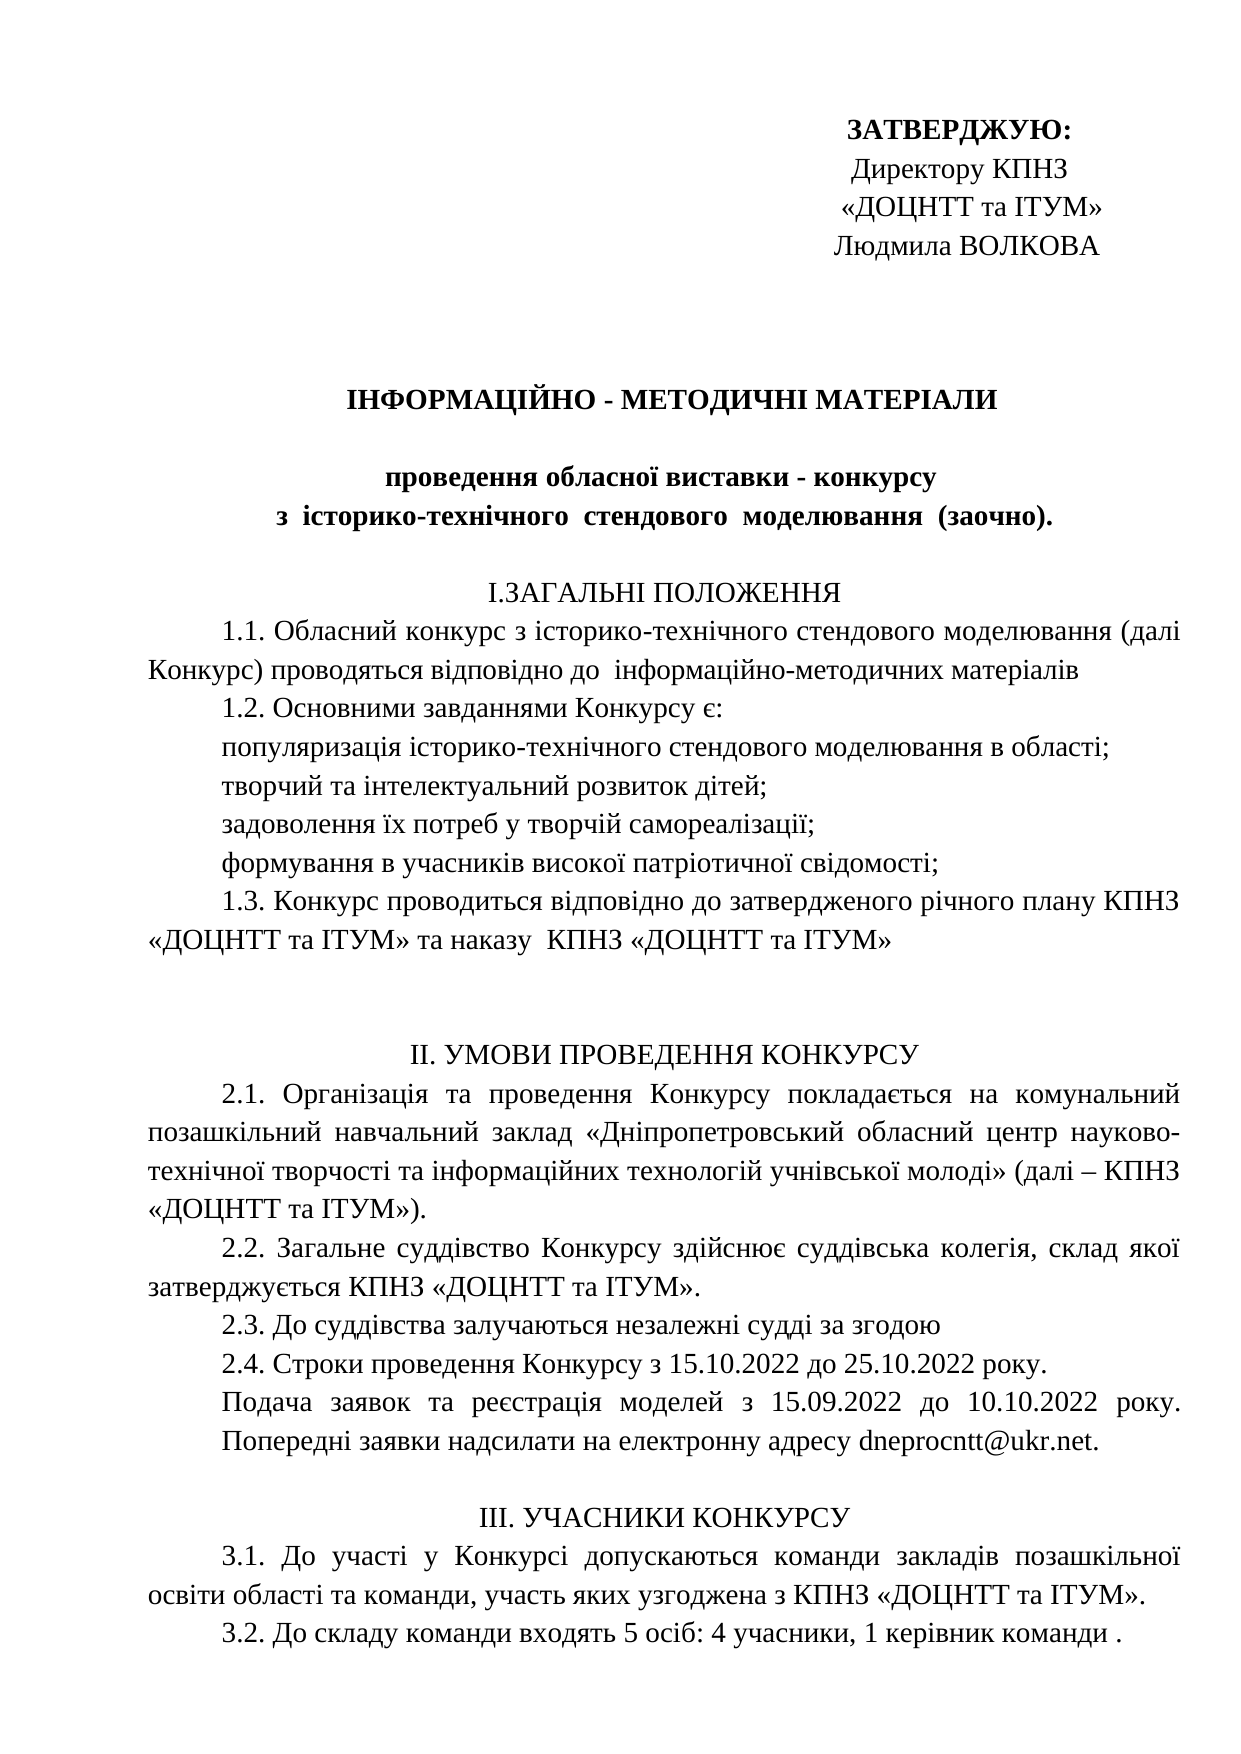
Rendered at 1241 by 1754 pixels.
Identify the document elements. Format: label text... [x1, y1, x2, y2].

text формування в учасників високої патріотичної свідомості; [148, 845, 1181, 878]
text ІІ. УМОВИ ПРОВЕДЕННЯ КОНКУРСУ [148, 1037, 1181, 1071]
text Директору КПНЗ [738, 151, 1181, 184]
text Подача заявок та реєстрація моделей з 15.09.2022 до 10.10.2022 року. Попередні заявки надсилати на електронну адресу dneprocntt@ukr.net. [221, 1384, 1181, 1456]
text проведення обласної виставки - конкурсу з історико-технічного стендового моделювання (заочно). [148, 459, 1181, 531]
text І.ЗАГАЛЬНІ ПОЛОЖЕННЯ [148, 575, 1181, 608]
text 2.2. Загальне суддівство Конкурсу здійснює суддівська колегія, склад якої затверджується КПНЗ «ДОЦНТТ та ІТУМ». [148, 1230, 1181, 1302]
text «ДОЦНТТ та ІТУМ» [738, 189, 1181, 223]
text Людмила ВОЛКОВА [148, 228, 1181, 262]
text творчий та інтелектуальний розвиток дітей; [148, 768, 1181, 801]
text 1.1. Обласний конкурс з історико-технічного стендового моделювання (далі Конкурс) проводяться відповідно до інформаційно-методичних матеріалів [148, 613, 1181, 686]
text 2.1. Організація та проведення Конкурсу покладається на комунальний позашкільний навчальний заклад «Дніпропетровський обласний центр науково-технічної творчості та інформаційних технологій учнівської молоді» (далі – КПНЗ «ДОЦНТТ та ІТУМ»). [148, 1076, 1181, 1225]
text популяризація історико-технічного стендового моделювання в області; [148, 729, 1181, 763]
text 1.3. Конкурс проводиться відповідно до затвердженого річного плану КПНЗ «ДОЦНТТ та ІТУМ» та наказу КПНЗ «ДОЦНТТ та ІТУМ» [148, 883, 1181, 955]
text задоволення їх потреб у творчій самореалізації; [148, 806, 1181, 840]
text 3.1. До участі у Конкурсі допускаються команди закладів позашкільної освіти області та команди, участь яких узгоджена з КПНЗ «ДОЦНТТ та ІТУМ». [148, 1538, 1181, 1611]
text ЗАТВЕРДЖУЮ: [738, 74, 1181, 146]
text ІІІ. УЧАСНИКИ КОНКУРСУ [148, 1500, 1181, 1533]
text 1.2. Основними завданнями Конкурсу є: [148, 691, 1181, 724]
text 2.4. Строки проведення Конкурсу з 15.10.2022 до 25.10.2022 року. [148, 1346, 1181, 1379]
text 2.3. До суддівства залучаються незалежні судді за згодою [148, 1307, 1181, 1341]
text 3.2. До складу команди входять 5 осіб: 4 учасники, 1 керівник команди . [148, 1616, 1181, 1649]
text ІНФОРМАЦІЙНО - МЕТОДИЧНІ МАТЕРІАЛИ [148, 382, 1181, 416]
